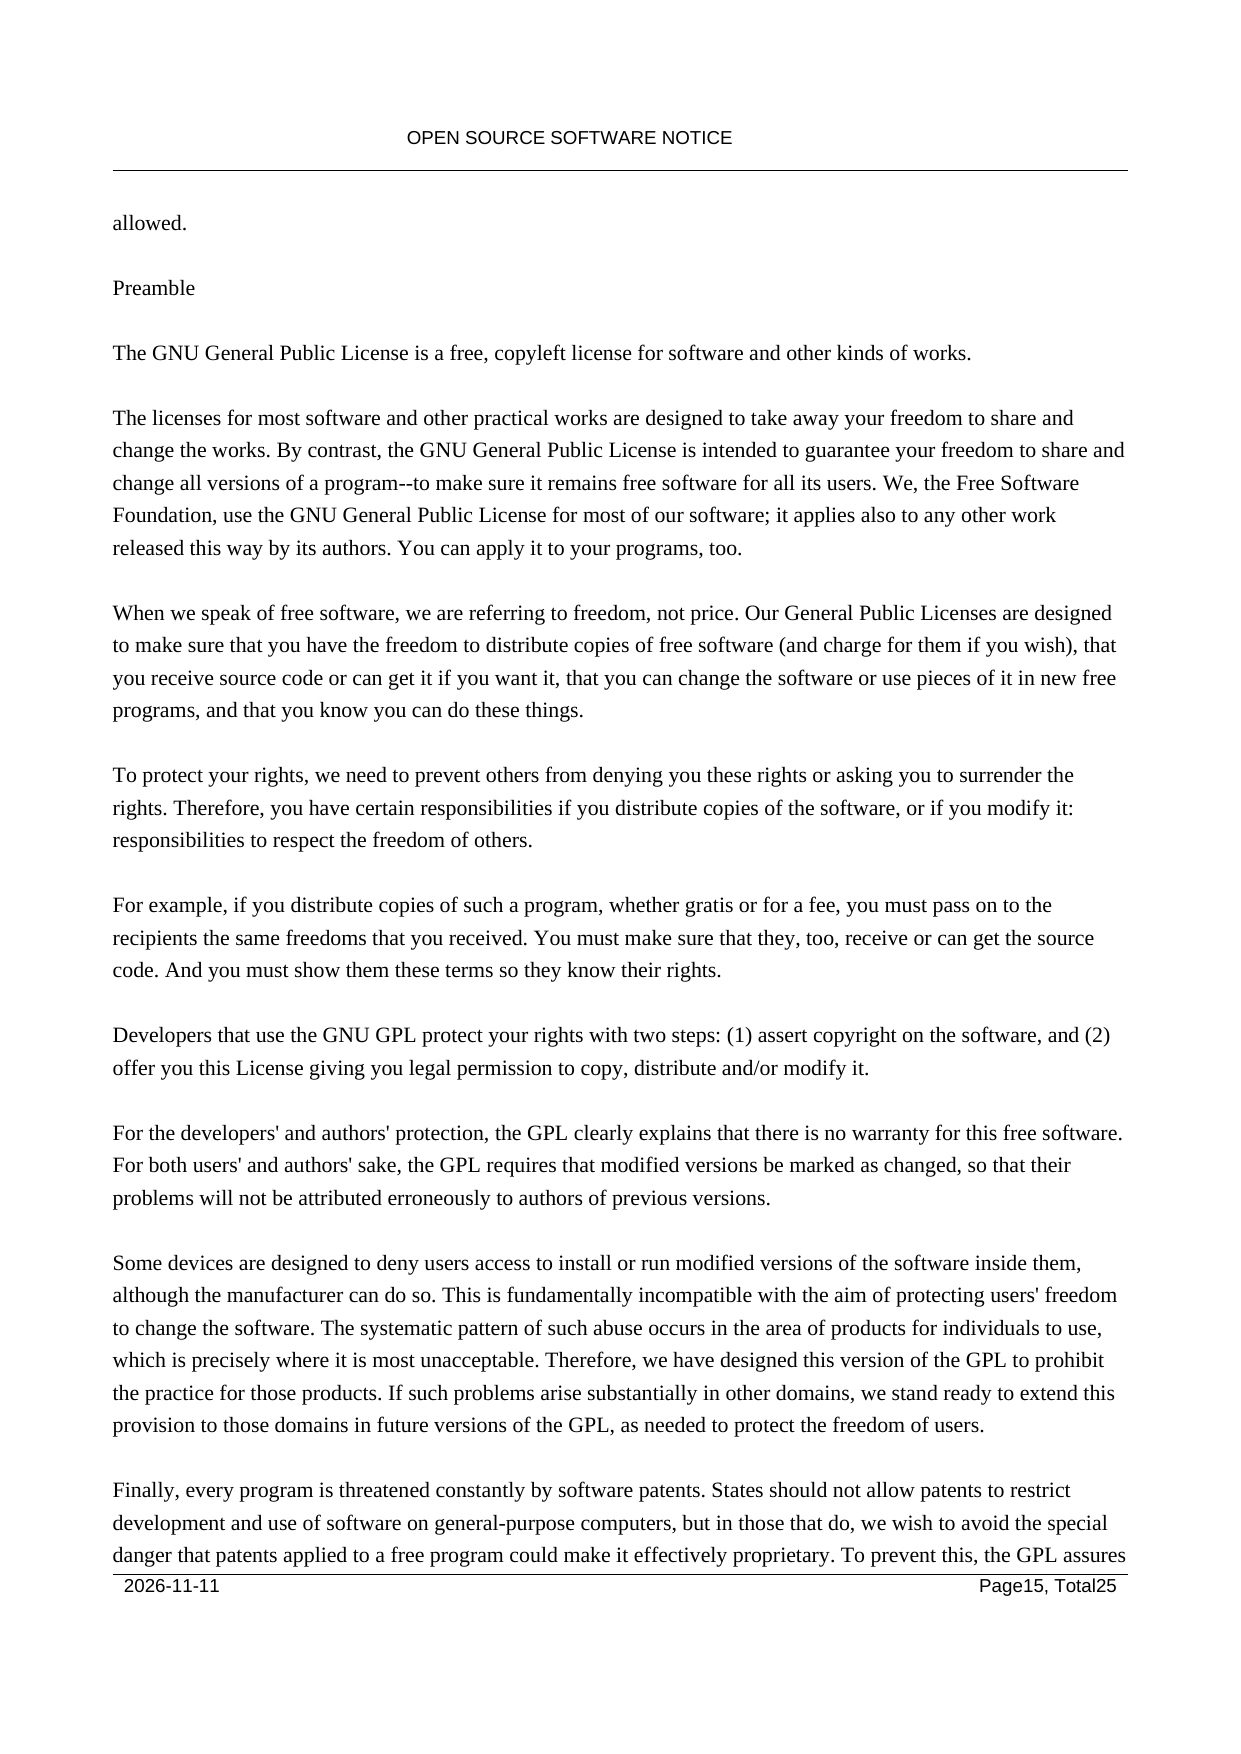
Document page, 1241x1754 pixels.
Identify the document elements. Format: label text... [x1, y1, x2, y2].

text For example, if you distribute copies of such a program, whether gratis or for a fee, you must pass on to the recipients the same freedoms that you received. You must make sure that they, too, receive or can get the source code. And you must show them these terms so they know their rights. [112, 889, 1128, 986]
text The GNU General Public License is a free, copyleft license for software and other kinds of works. [112, 336, 1128, 369]
text The licenses for most software and other practical works are designed to take away your freedom to share and change the works. By contrast, the GNU General Public License is intended to guarantee your freedom to share and change all versions of a program--to make sure it remains free software for all its users. We, the Free Software Foundation, use the GNU General Public License for most of our software; it applies also to any other work released this way by its authors. You can apply it to your programs, too. [112, 401, 1128, 564]
text Some devices are designed to deny users access to install or run modified versions of the software inside them, although the manufacturer can do so. This is fundamentally incompatible with the aim of protecting users' freedom to change the software. The systematic pattern of such abuse occurs in the area of products for individuals to use, which is precisely where it is most unacceptable. Therefore, we have designed this version of the GPL to prohibit the practice for those products. If such problems arise substantially in other domains, we stand ready to extend this provision to those domains in future versions of the GPL, as needed to protect the freedom of users. [112, 1246, 1128, 1441]
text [112, 206, 1128, 239]
text Developers that use the GNU GPL protect your rights with two steps: (1) assert copyright on the software, and (2) offer you this License giving you legal permission to copy, distribute and/or modify it. [112, 1019, 1128, 1084]
text To protect your rights, we need to prevent others from denying you these rights or asking you to surrender the rights. Therefore, you have certain responsibilities if you distribute copies of the software, or if you modify it: responsibilities to respect the freedom of others. [112, 759, 1128, 856]
text When we speak of free software, we are referring to freedom, not price. Our General Public Licenses are designed to make sure that you have the freedom to distribute copies of free software (and charge for them if you wish), that you receive source code or can get it if you want it, that you can change the software or use pieces of it in new free programs, and that you know you can do these things. [112, 596, 1128, 726]
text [112, 1474, 1128, 1571]
text Preamble [112, 271, 1128, 304]
text For the developers' and authors' protection, the GPL clearly explains that there is no warranty for this free software. For both users' and authors' sake, the GPL requires that modified versions be marked as changed, so that their problems will not be attributed erroneously to authors of previous versions. [112, 1116, 1128, 1214]
